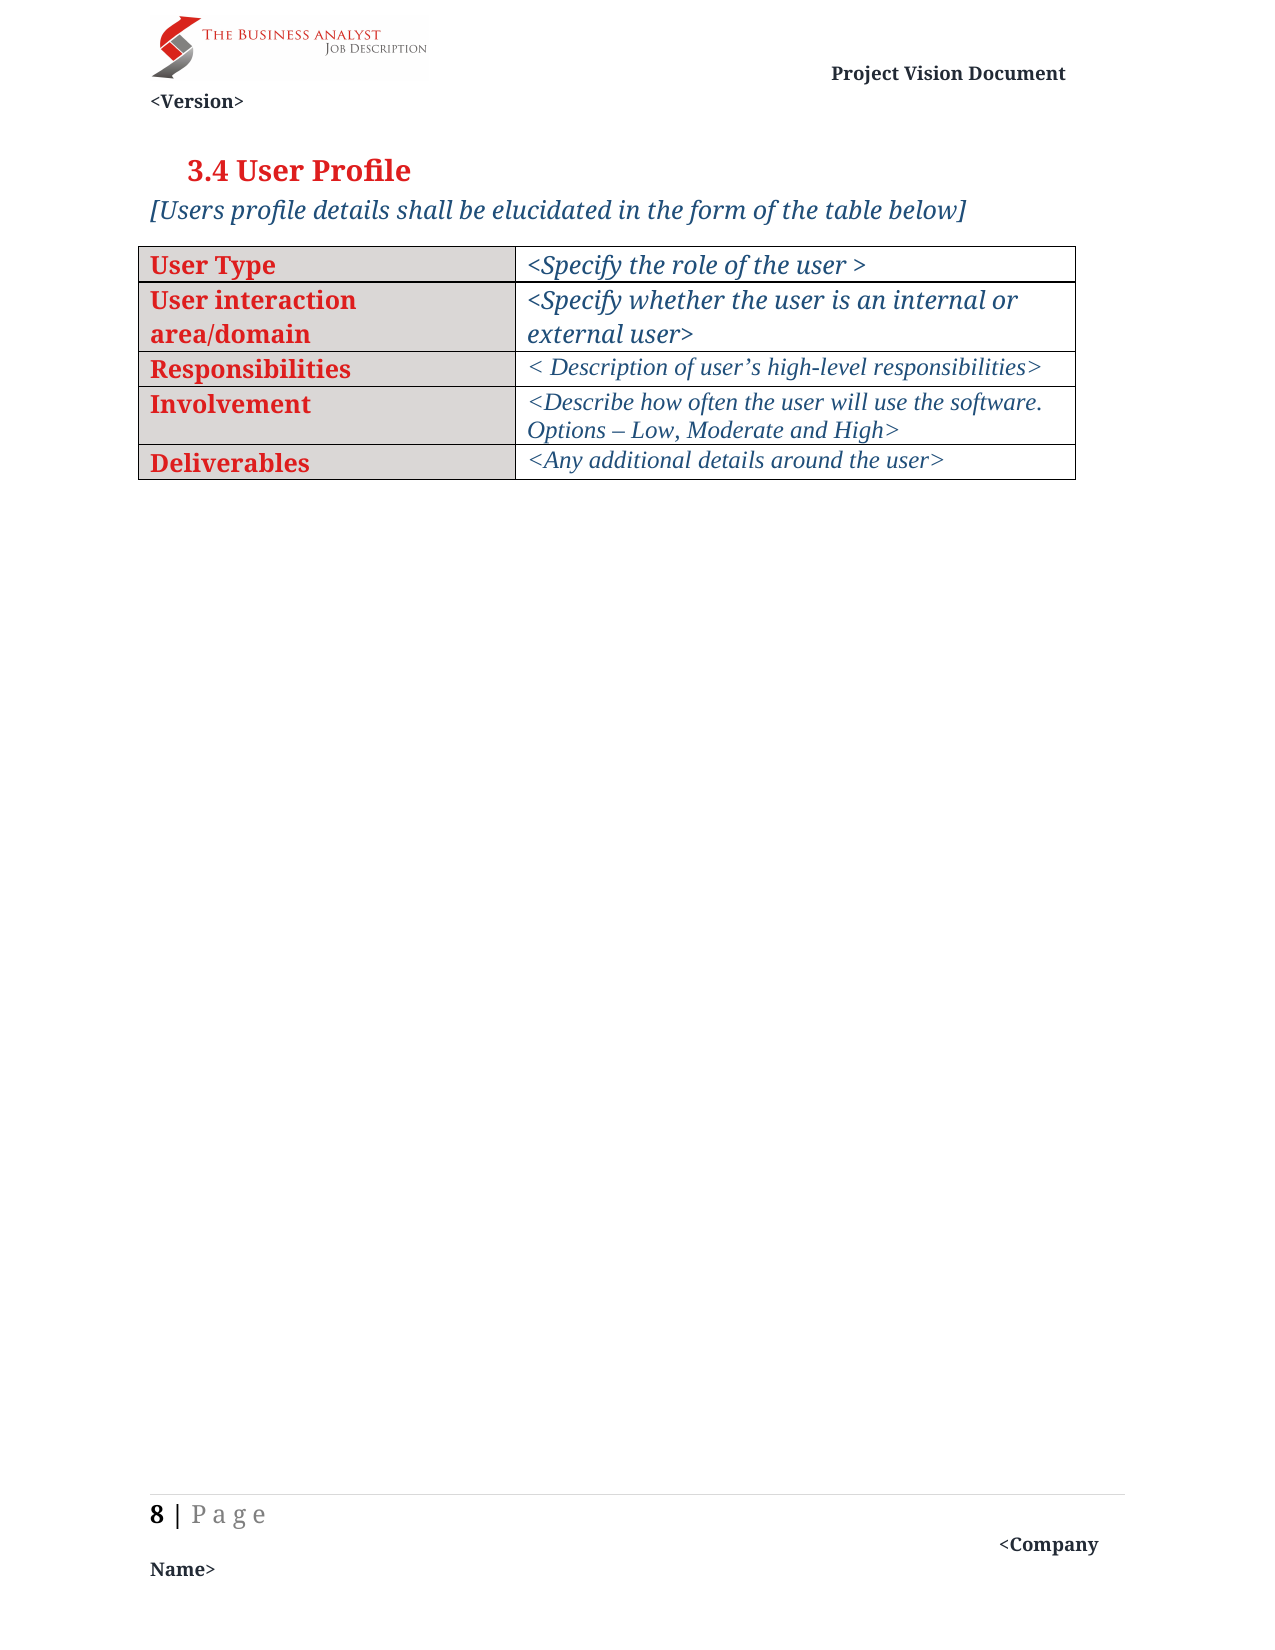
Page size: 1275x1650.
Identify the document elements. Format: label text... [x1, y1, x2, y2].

table_header User Type [139, 247, 515, 281]
table_cell User interaction area/domain [139, 283, 515, 351]
picture [150, 15, 429, 81]
table_cell Deliverables [139, 445, 515, 479]
table_cell < Description of user’s high-level responsibilities> [516, 352, 1075, 386]
text [Users profile details shall be elucidated in the form of the table below] [150, 193, 1125, 227]
subtitle 3.4 User Profile [187, 150, 1125, 190]
table_cell <Any additional details around the user> [516, 445, 1075, 479]
table_cell <Describe how often the user will use the software. Options – Low, Moderate and High> [516, 387, 1075, 444]
table_header <Specify the role of the user > [516, 247, 1075, 281]
table_cell <Specify whether the user is an internal or external user> [516, 283, 1075, 351]
table_cell Responsibilities [139, 352, 515, 386]
table_cell Involvement [139, 387, 515, 444]
